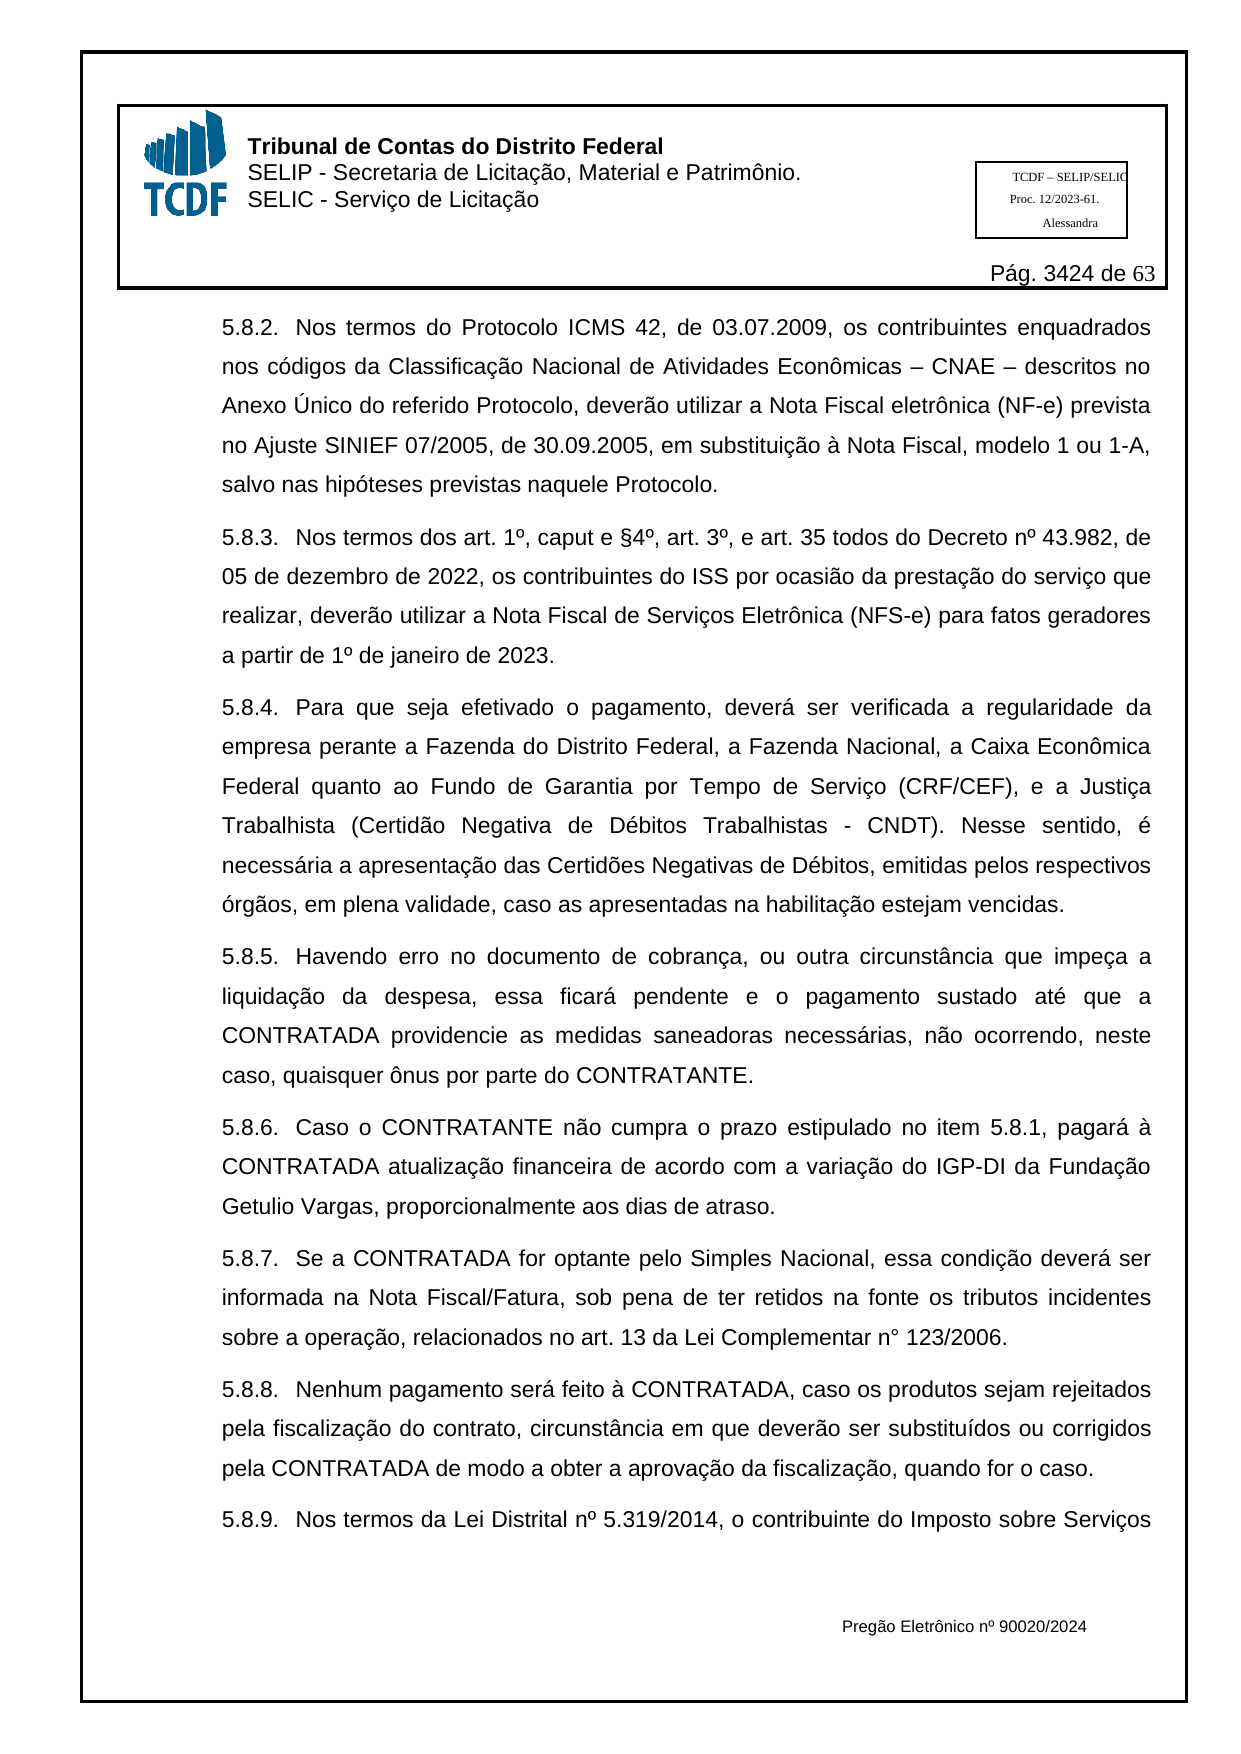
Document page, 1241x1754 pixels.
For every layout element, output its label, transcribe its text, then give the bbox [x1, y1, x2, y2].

list Caso o CONTRATANTE não cumpra o prazo estipulado no item 5.8.1, pagará à CONTRATADA atualização financeira de acordo com a variação do IGP-DI da Fundação Getulio Vargas, proporcionalmente aos dias de atraso. [222, 1114, 1152, 1219]
list Nos termos dos art. 1º, caput e §4º, art. 3º, e art. 35 todos do Decreto nº 43.982, de 05 de dezembro de 2022, os contribuintes do ISS por ocasião da prestação do serviço que realizar, deverão utilizar a Nota Fiscal de Serviços Eletrônica (NFS-e) para fatos geradores a partir de 1º de janeiro de 2023. [222, 523, 1152, 668]
picture [129, 107, 241, 218]
list Havendo erro no documento de cobrança, ou outra circunstância que impeça a liquidação da despesa, essa ficará pendente e o pagamento sustado até que a CONTRATADA providencie as medidas saneadoras necessárias, não ocorrendo, neste caso, quaisquer ônus por parte do CONTRATANTE. [222, 943, 1152, 1088]
list Nenhum pagamento será feito à CONTRATADA, caso os produtos sejam rejeitados pela fiscalização do contrato, circunstância em que deverão ser substituídos ou corrigidos pela CONTRATADA de modo a obter a aprovação da fiscalização, quando for o caso. [222, 1376, 1152, 1481]
list Se a CONTRATADA for optante pelo Simples Nacional, essa condição deverá ser informada na Nota Fiscal/Fatura, sob pena de ter retidos na fonte os tributos incidentes sobre a operação, relacionados no art. 13 da Lei Complementar n° 123/2006. [222, 1244, 1152, 1350]
list Nos termos do Protocolo ICMS 42, de 03.07.2009, os contribuintes enquadrados nos códigos da Classificação Nacional de Atividades Econômicas – CNAE – descritos no Anexo Único do referido Protocolo, deverão utilizar a Nota Fiscal eletrônica (NF-e) prevista no Ajuste SINIEF 07/2005, de 30.09.2005, em substituição à Nota Fiscal, modelo 1 ou 1-A, salvo nas hipóteses previstas naquele Protocolo. [222, 313, 1152, 498]
list Para que seja efetivado o pagamento, deverá ser verificada a regularidade da empresa perante a Fazenda do Distrito Federal, a Fazenda Nacional, a Caixa Econômica Federal quanto ao Fundo de Garantia por Tempo de Serviço (CRF/CEF), e a Justiça Trabalhista (Certidão Negativa de Débitos Trabalhistas - CNDT). Nesse sentido, é necessária a apresentação das Certidões Negativas de Débitos, emitidas pelos respectivos órgãos, em plena validade, caso as apresentadas na habilitação estejam vencidas. [222, 694, 1152, 918]
